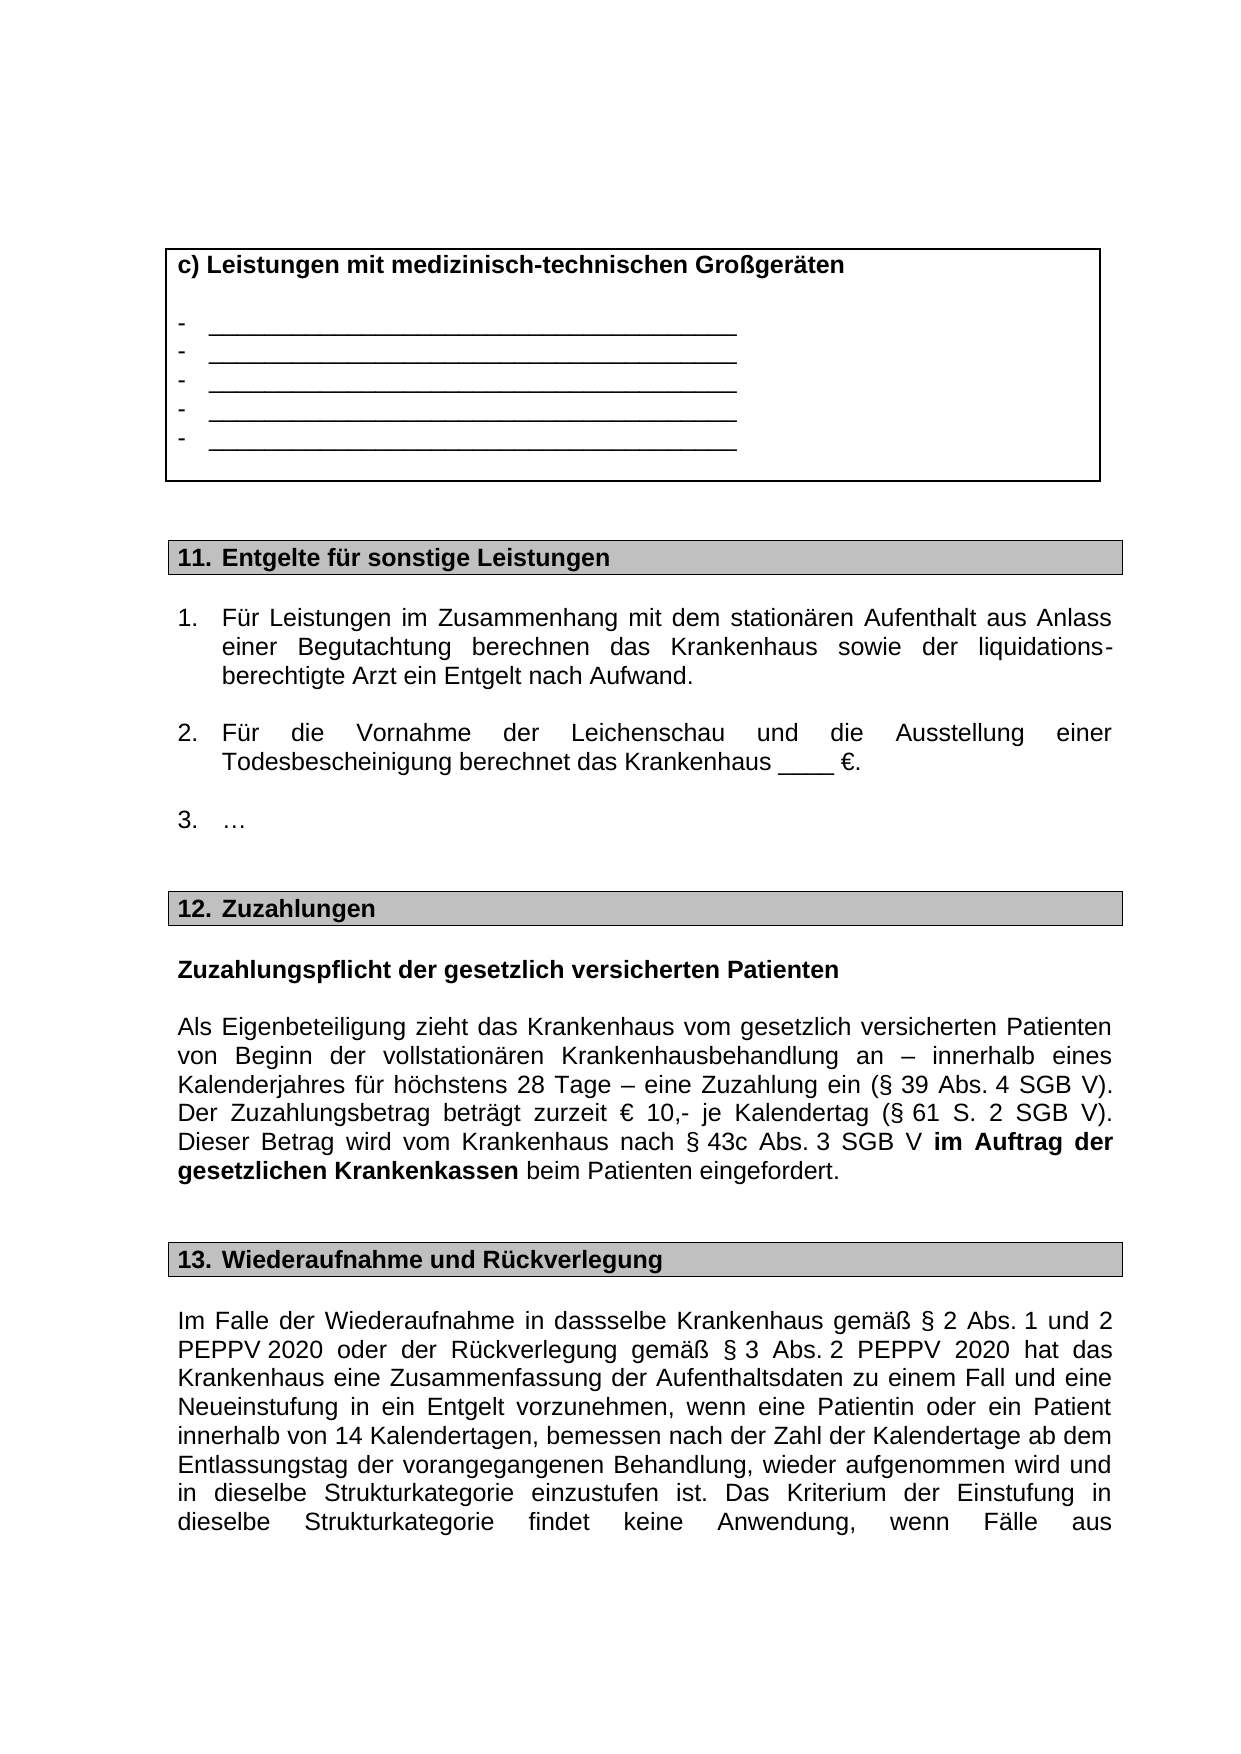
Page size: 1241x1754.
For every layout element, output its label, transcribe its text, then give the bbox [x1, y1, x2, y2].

text 12. Zuzahlungen [169, 892, 1122, 925]
text 2. Für die Vornahme der Leichenschau und die Ausstellung einer Todesbescheinigung berechnet das Krankenhaus ____ €. [177, 718, 1113, 776]
table_cell c) Leistungen mit medizinisch-technischen Großgeräten - ______________________________________ - ______________________________________ - ______________________________________ - ______________________________________ - ______________________________________ [167, 250, 1099, 480]
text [177, 1306, 1113, 1536]
text 11. Entgelte für sonstige Leistungen [169, 541, 1122, 574]
text Zuzahlungspflicht der gesetzlich versicherten Patienten [177, 955, 1113, 983]
text 1. Für Leistungen im Zusammenhang mit dem stationären Aufenthalt aus Anlass einer Begutachtung berechnen das Krankenhaus sowie der liquidationsberechtigte Arzt ein Entgelt nach Aufwand. [177, 603, 1113, 690]
text 13. Wiederaufnahme und Rückverlegung [169, 1243, 1122, 1276]
text 3. … [177, 805, 1113, 833]
text Als Eigenbeteiligung zieht das Krankenhaus vom gesetzlich versicherten Patienten von Beginn der vollstationären Krankenhausbehandlung an – innerhalb eines Kalenderjahres für höchstens 28 Tage – eine Zuzahlung ein (§ 39 Abs. 4 SGB V). Der Zuzahlungsbetrag beträgt zurzeit € 10,- je Kalendertag (§ 61 S. 2 SGB V). Dieser Betrag wird vom Krankenhaus nach § 43c Abs. 3 SGB V im Auftrag der gesetzlichen Krankenkassen beim Patienten eingefordert. [177, 1012, 1113, 1185]
